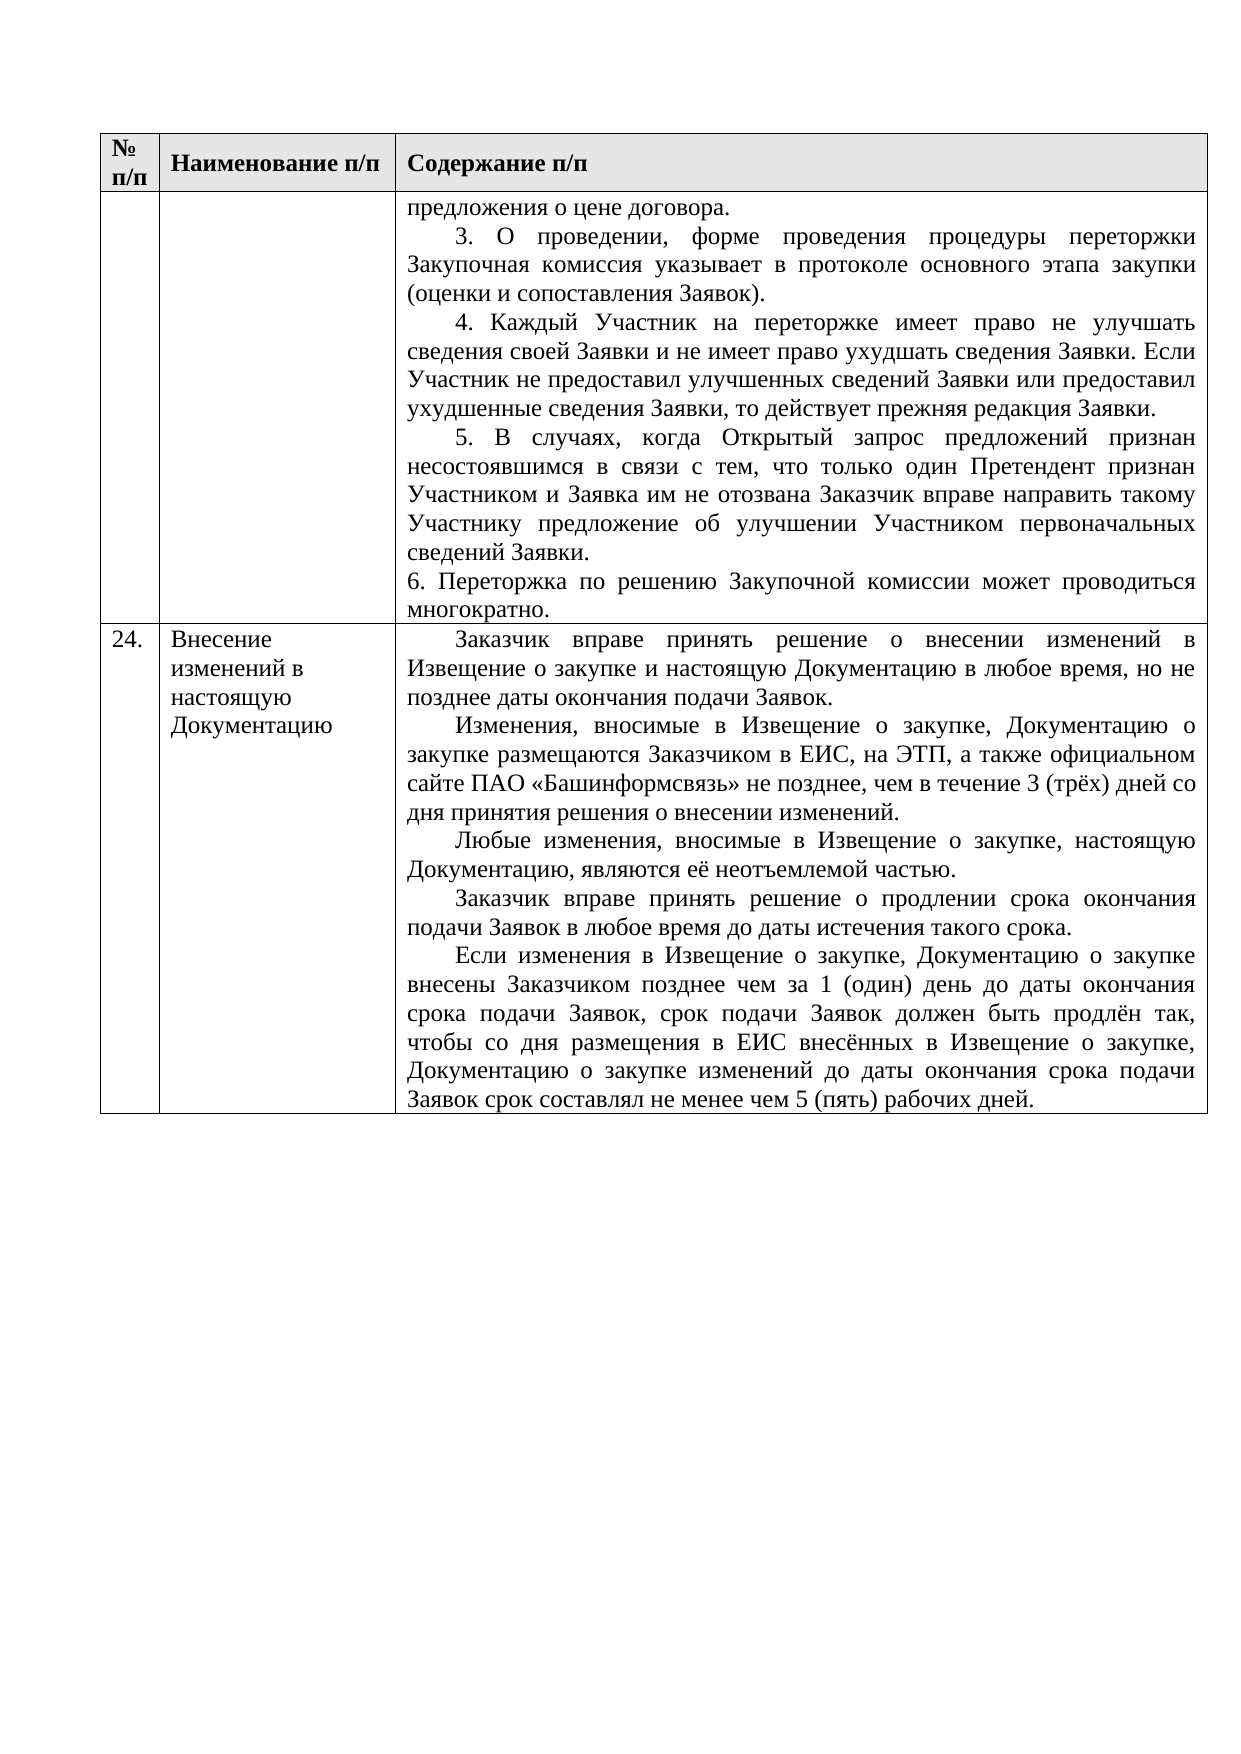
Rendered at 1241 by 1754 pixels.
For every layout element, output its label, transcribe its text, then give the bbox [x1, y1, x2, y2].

table_header Наименование п/п [160, 134, 395, 191]
table_cell Внесение изменений в настоящую Документацию [160, 624, 395, 1113]
table_cell [101, 624, 159, 1113]
table_cell Заказчик вправе принять решение о внесении изменений в Извещение о закупке и настоящую Документацию в любое время, но не позднее даты окончания подачи Заявок. Изменения, вносимые в Извещение о закупке, Документацию о закупке размещаются Заказчиком в ЕИС, на ЭТП, а также официальном сайте ПАО «Башинформсвязь» не позднее, чем в течение 3 (трёх) дней со дня принятия решения о внесении изменений. Любые изменения, вносимые в Извещение о закупке, настоящую Документацию, являются её неотъемлемой частью. Заказчик вправе принять решение о продлении срока окончания подачи Заявок в любое время до даты истечения такого срока. Если изменения в Извещение о закупке, Документацию о закупке внесены Заказчиком позднее чем за 1 (один) день до даты окончания срока подачи Заявок, срок подачи Заявок должен быть продлён так, чтобы со дня размещения в ЕИС внесённых в Извещение о закупке, Документацию о закупке изменений до даты окончания срока подачи Заявок срок составлял не менее чем 5 (пять) рабочих дней. [396, 624, 1207, 1113]
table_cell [160, 192, 395, 623]
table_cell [396, 192, 1207, 623]
table_cell [101, 192, 159, 623]
table_header Содержание п/п [396, 134, 1207, 191]
table_header № п/п [101, 134, 159, 191]
